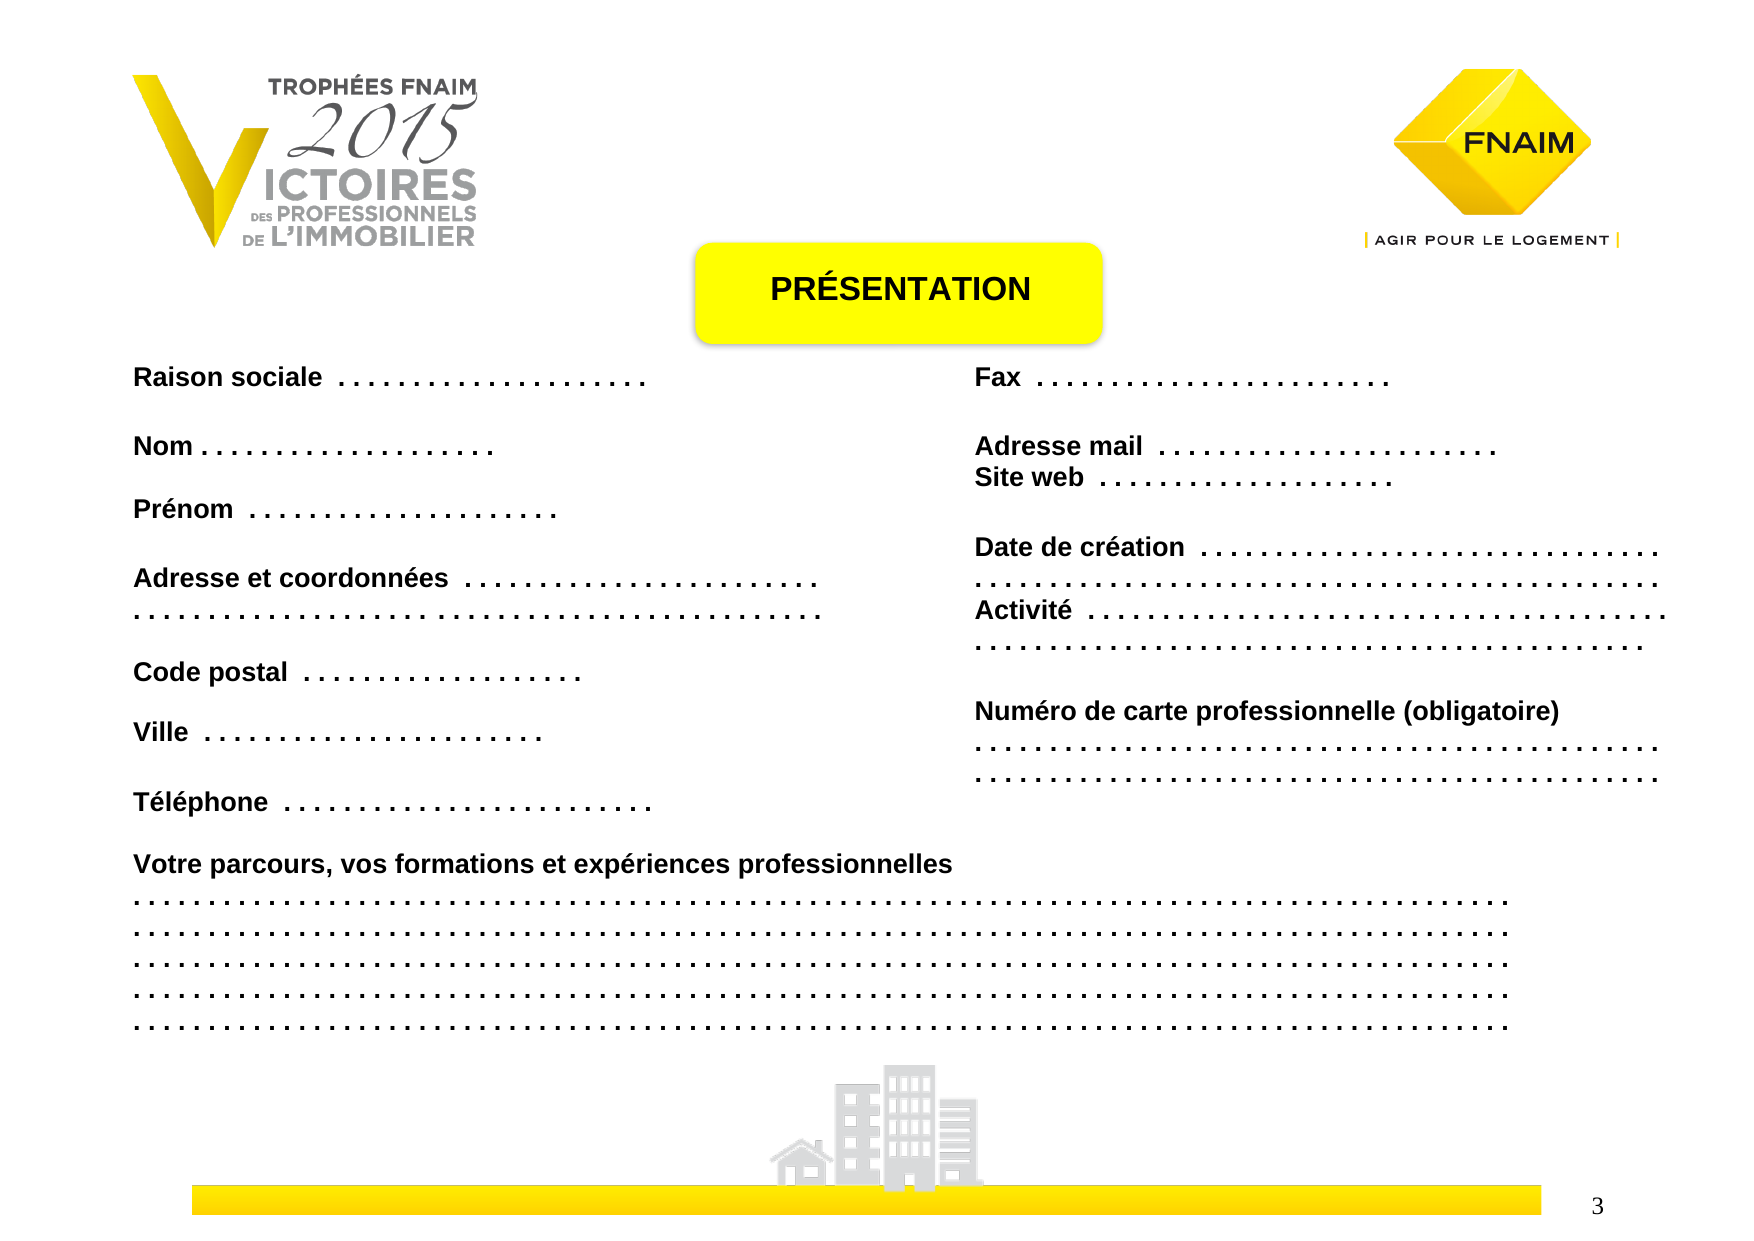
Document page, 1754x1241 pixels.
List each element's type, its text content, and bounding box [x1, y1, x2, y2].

text . . . . . . . . . . . . . . . . . . . . . . . . . . . . . . . . . . . . . . . . . . . . . . . . . . . . . . . . . . . . . . . . . . . . . . . . . . . . . . . . . . . . . . . . . . . . [133, 911, 1668, 942]
text . . . . . . . . . . . . . . . . . . . . . . . . . . . . . . . . . . . . . . . . . . . . . . [133, 594, 827, 625]
text Votre parcours, vos formations et expériences professionnelles [133, 848, 1668, 879]
text Fax . . . . . . . . . . . . . . . . . . . . . . . . [974, 361, 1668, 392]
text Activité . . . . . . . . . . . . . . . . . . . . . . . . . . . . . . . . . . . . . . . . . . . . . . . . . . . . . . . . . . . . . . . . . . . . . . . . . . . . . . . . . . . . [974, 594, 1668, 656]
text . . . . . . . . . . . . . . . . . . . . . . . . . . . . . . . . . . . . . . . . . . . . . . . . . . . . . . . . . . . . . . . . . . . . . . . . . . . . . . . . . . . . . . . . . . . . [133, 1004, 1668, 1036]
text . . . . . . . . . . . . . . . . . . . . . . . . . . . . . . . . . . . . . . . . . . . . . . . . . . . . . . . . . . . . . . . . . . . . . . . . . . . . . . . . . . . . . . . . . . . . [133, 942, 1668, 973]
text Date de création . . . . . . . . . . . . . . . . . . . . . . . . . . . . . . . . . . . . . . . . . . . . . . . . . . . . . . . . . . . . . . . . . . . . . . . . . . . . . [974, 531, 1668, 594]
text . . . . . . . . . . . . . . . . . . . . . . . . . . . . . . . . . . . . . . . . . . . . . . [974, 726, 1668, 757]
text . . . . . . . . . . . . . . . . . . . . . . . . . . . . . . . . . . . . . . . . . . . . . . . . . . . . . . . . . . . . . . . . . . . . . . . . . . . . . . . . . . . . . . . . . . . . [133, 973, 1668, 1004]
text PRÉSENTATION [133, 270, 1668, 308]
text . . . . . . . . . . . . . . . . . . . . . . . . . . . . . . . . . . . . . . . . . . . . . . . . . . . . . . . . . . . . . . . . . . . . . . . . . . . . . . . . . . . . . . . . . . . . [133, 879, 1668, 911]
picture [59, 44, 1704, 270]
text Site web . . . . . . . . . . . . . . . . . . . . [974, 461, 1668, 493]
text Adresse mail . . . . . . . . . . . . . . . . . . . . . . . [974, 430, 1668, 461]
text Code postal . . . . . . . . . . . . . . . . . . . [133, 656, 827, 716]
text Raison sociale . . . . . . . . . . . . . . . . . . . . . [133, 361, 827, 392]
text Téléphone . . . . . . . . . . . . . . . . . . . . . . . . . [133, 786, 827, 817]
text Nom . . . . . . . . . . . . . . . . . . . . [133, 430, 827, 461]
text Numéro de carte professionnelle (obligatoire) [974, 694, 1668, 726]
text . . . . . . . . . . . . . . . . . . . . . . . . . . . . . . . . . . . . . . . . . . . . . . [974, 757, 1668, 788]
text Prénom . . . . . . . . . . . . . . . . . . . . . [133, 493, 827, 524]
text Ville . . . . . . . . . . . . . . . . . . . . . . . [133, 716, 827, 747]
text Adresse et coordonnées . . . . . . . . . . . . . . . . . . . . . . . . [133, 562, 827, 594]
